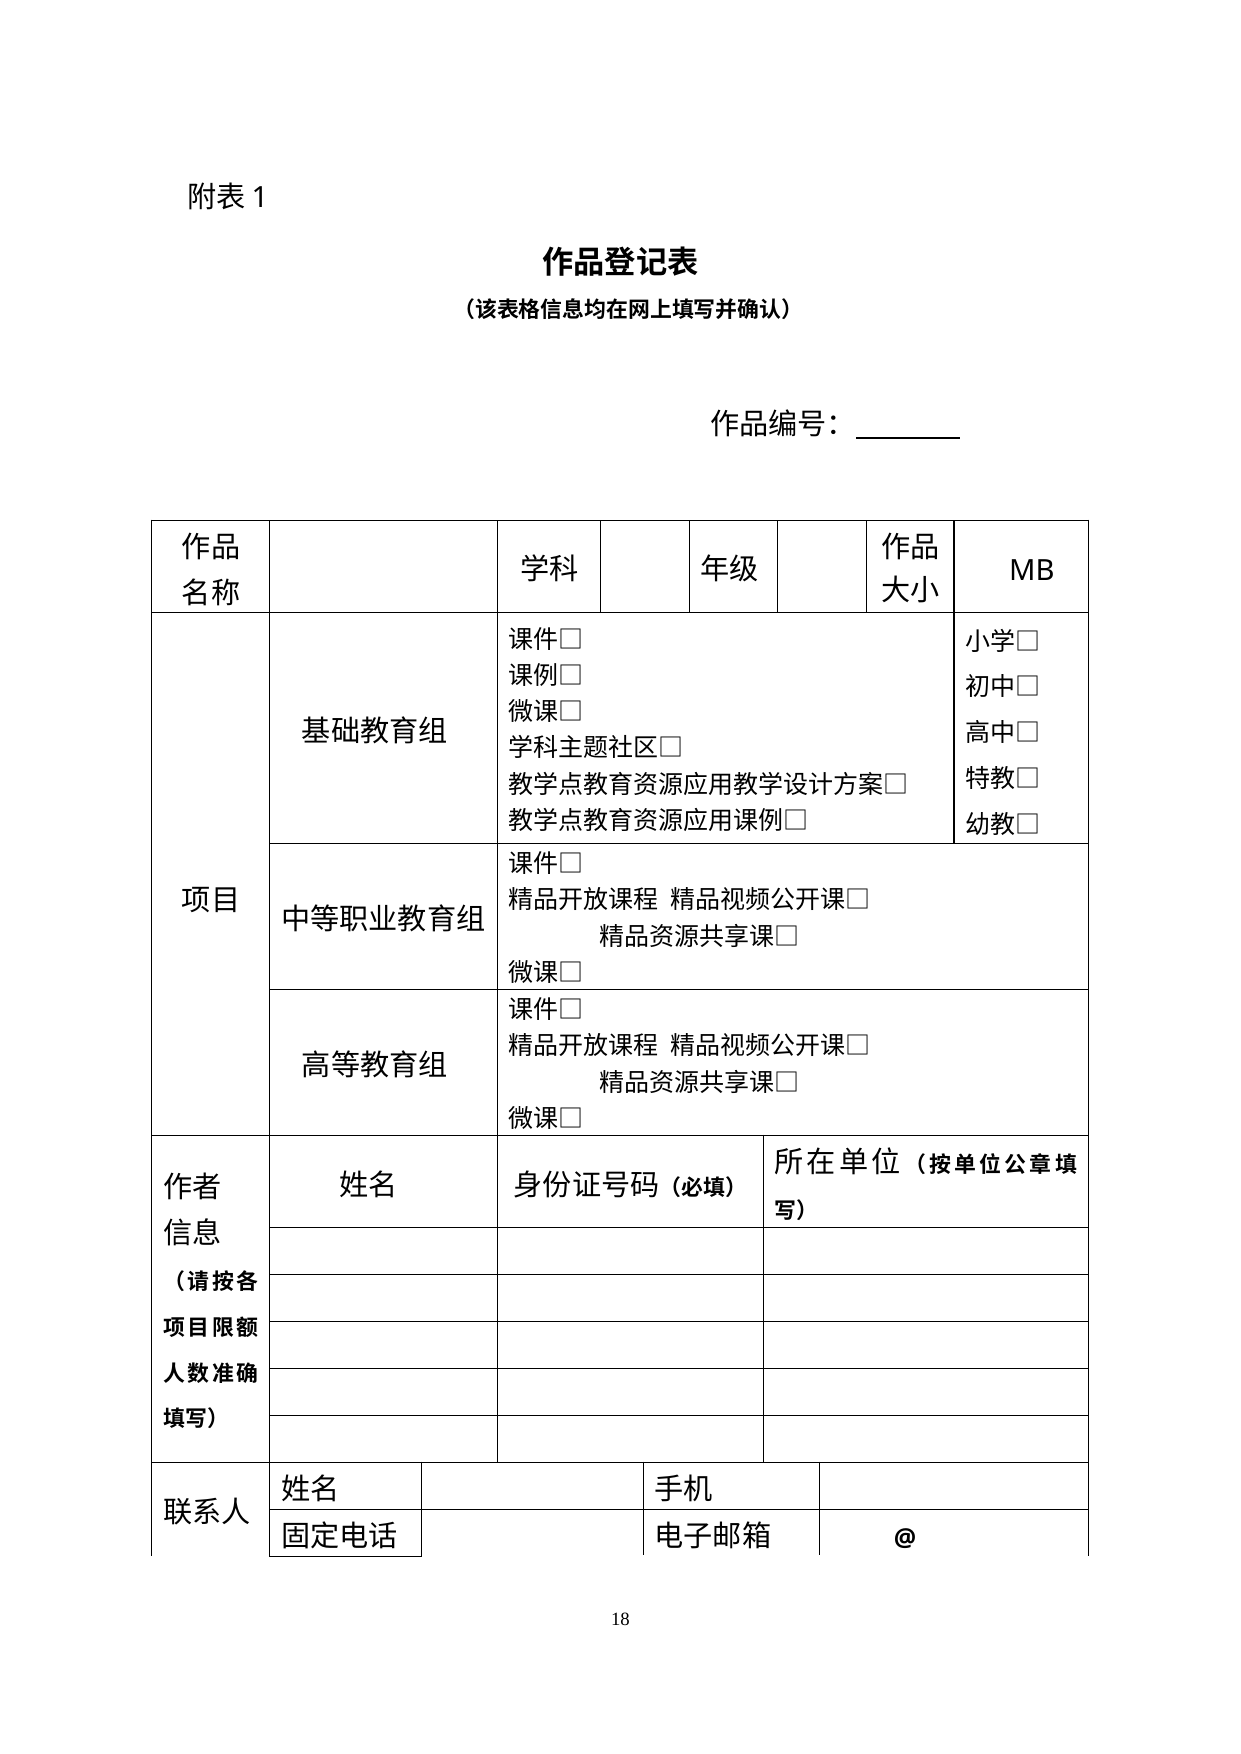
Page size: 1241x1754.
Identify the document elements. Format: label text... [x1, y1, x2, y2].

table_cell 姓名 [270, 1463, 421, 1508]
table_cell 基础教育组 [270, 613, 497, 842]
table_cell [820, 1463, 1088, 1508]
text （该表格信息均在网上填写并确认） [187, 292, 1053, 324]
table_cell [270, 1228, 497, 1274]
table_cell 所在单位（按单位公章填写） [764, 1136, 1088, 1227]
table_cell [498, 1416, 763, 1462]
table_header [270, 521, 497, 612]
text 作品登记表 [187, 227, 1053, 292]
table_cell 课件□ 精品开放课程 精品视频公开课□ 精品资源共享课□ 微课□ [498, 990, 1088, 1134]
table_cell 项目 [152, 613, 269, 1134]
table_cell @ [820, 1510, 1088, 1556]
table_cell 固定电话 [270, 1510, 421, 1556]
table_cell 手机 [644, 1463, 819, 1508]
table_cell [270, 1322, 497, 1368]
table_cell [498, 1322, 763, 1368]
table_cell 身份证号码（必填） [498, 1136, 763, 1227]
table_cell 作者 信息 （请按各项目限额人数准确填写） [152, 1136, 269, 1462]
table_cell [764, 1322, 1088, 1368]
table_cell 中等职业教育组 [270, 844, 497, 988]
text 附表1 [187, 162, 1053, 227]
table_cell [270, 1275, 497, 1321]
table_cell 电子邮箱 [643, 1510, 820, 1556]
table_cell 小学□ 初中□ 高中□ 特教□ 幼教□ [955, 613, 1088, 842]
table_cell 联系人 [152, 1463, 269, 1556]
table_cell [764, 1275, 1088, 1321]
table_cell [498, 1228, 763, 1274]
table_cell 高等教育组 [270, 990, 497, 1134]
table_cell 课件□ 课例□ 微课□ 学科主题社区□ 教学点教育资源应用教学设计方案□ 教学点教育资源应用课例□ [498, 613, 953, 842]
table_cell [498, 1275, 763, 1321]
table_cell 姓名 [270, 1136, 497, 1227]
table_header MB [955, 521, 1088, 612]
table_header 学科 [498, 521, 600, 612]
table_cell [764, 1416, 1088, 1462]
table_cell [270, 1369, 497, 1415]
table_cell [422, 1463, 643, 1508]
table_header [601, 521, 689, 612]
table_cell [270, 1416, 497, 1462]
table_cell [422, 1510, 643, 1556]
table_cell 课件□ 精品开放课程 精品视频公开课□ 精品资源共享课□ 微课□ [498, 844, 1088, 988]
table_header 作品大小 [867, 521, 953, 612]
table_header 作品 名称 [152, 521, 269, 612]
table_header [778, 521, 866, 612]
table_cell [764, 1369, 1088, 1415]
table_cell [764, 1228, 1088, 1274]
table_cell [498, 1369, 763, 1415]
table_header 年级 [690, 521, 777, 612]
text 作品编号： [231, 389, 1053, 454]
